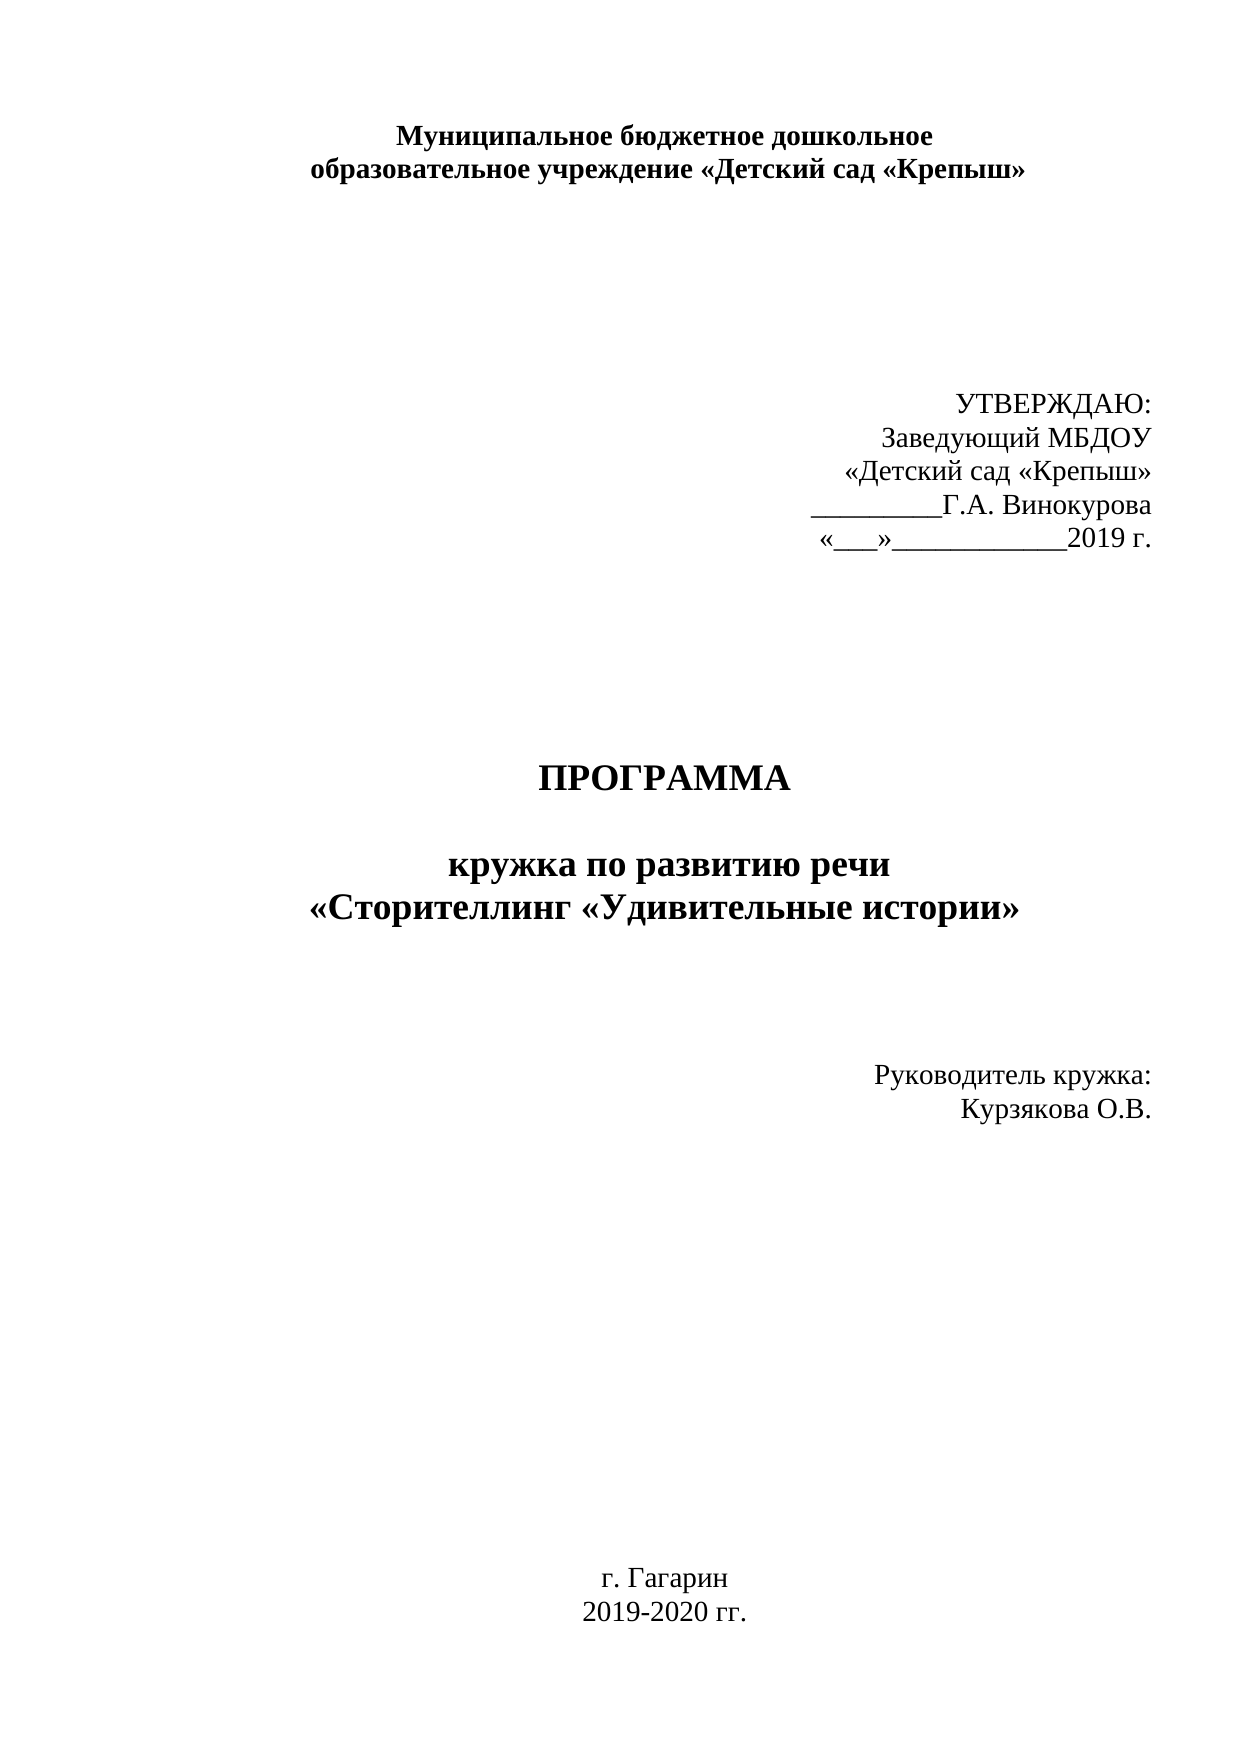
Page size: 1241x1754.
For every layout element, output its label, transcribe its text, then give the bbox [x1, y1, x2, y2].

text 2019-2020 гг. [177, 1594, 1152, 1627]
text ПРОГРАММА [177, 755, 1152, 798]
text г. Гагарин [177, 1560, 1152, 1594]
text образовательное учреждение «Детский сад «Крепыш» [177, 152, 1152, 185]
text Муниципальное бюджетное дошкольное [177, 118, 1152, 152]
text кружка по развитию речи [177, 842, 1152, 885]
text Курзякова О.В. [177, 1091, 1152, 1124]
text «Сторителлинг «Удивительные истории» [177, 885, 1152, 928]
text Руководитель кружка: [177, 1057, 1152, 1091]
text «___»____________2019 г. [177, 521, 1152, 554]
text _________Г.А. Винокурова [177, 487, 1152, 521]
text «Детский сад «Крепыш» [177, 453, 1152, 487]
text УТВЕРЖДАЮ: [177, 386, 1152, 420]
text Заведующий МБДОУ [177, 420, 1152, 453]
